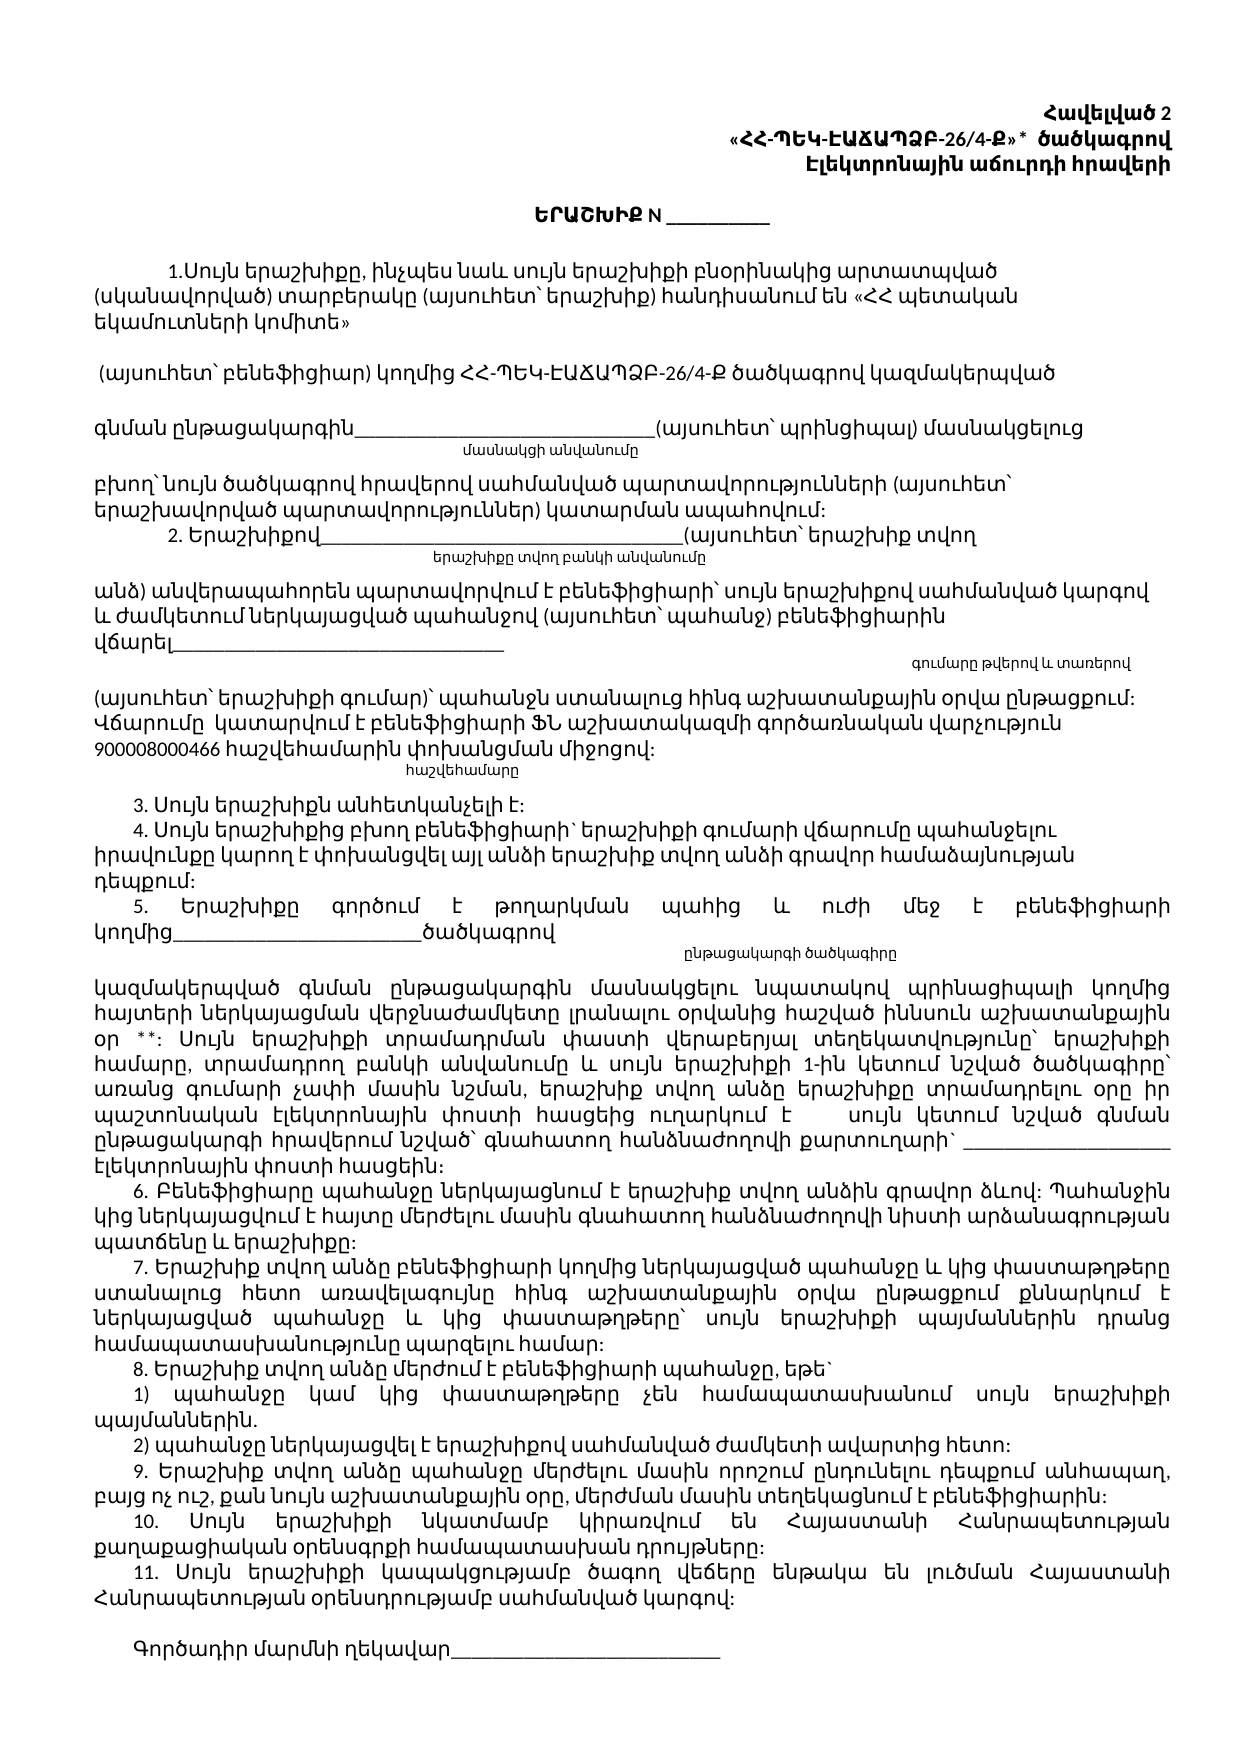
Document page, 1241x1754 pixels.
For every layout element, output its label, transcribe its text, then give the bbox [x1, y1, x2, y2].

text Գործադիր մարմնի ղեկավար__________________________ [94, 1636, 1171, 1661]
text 2. Երաշխիքով___________________________________(այսուհետ՝ երաշխիք տվող [94, 522, 1171, 548]
text 3. Սույն երաշխիքն անհետկանչելի է: [94, 792, 1171, 817]
text մասնակցի անվանումը [389, 441, 1171, 472]
text (այսուհետ՝ երաշխիքի գումար)՝ պահանջն ստանալուց հինգ աշխատանքային օրվա ընթացքում: Վճարումը կատարվում է բենեֆիցիարի ՖՆ աշխատակազմի գործառնական վարչություն 900008000466 հաշվեհամարին փոխանցման միջոցով: [94, 685, 1171, 761]
text Էլեկտրոնային աճուրդի հրավերի [94, 151, 1171, 177]
text կազմակերպված գնման ընթացակարգին մասնակցելու նպատակով պրինացիպալի կողմից հայտերի ներկայացման վերջնաժամկետը լրանալու օրվանից հաշված իննսուն աշխատանքային օր **: Սույն երաշխիքի տրամադրման փաստի վերաբերյալ տեղեկատվությունը՝ երաշխիքի համարը, տրամադրող բանկի անվանումը և սույն երաշխիքի 1-ին կետում նշված ծածկագիրը՝ առանց գումարի չափի մասին նշման, երաշխիք տվող անձը երաշխիքը տրամադրելու օրը իր պաշտոնական էլեկտրոնային փոստի հասցեից ուղարկում է սույն կետում նշված գնման ընթացակարգի հրավերում նշված՝ գնահատող հանձնաժողովի քարտուղարի` ____________________ էլեկտրոնային փոստի հասցեին։ [94, 975, 1171, 1178]
text 1) պահանջը կամ կից փաստաթղթերը չեն համապատասխանում սույն երաշխիքի պայմաններին. [94, 1382, 1171, 1432]
text հաշվեհամարը [94, 761, 1171, 792]
text բխող՝ նույն ծածկագրով հրավերով սահմանված պարտավորությունների (այսուհետ՝ երաշխավորված պարտավորություններ) կատարման ապահովում: [94, 472, 1171, 522]
text 6. Բենեֆիցիարը պահանջը ներկայացնում է երաշխիք տվող անձին գրավոր ձևով: Պահանջին կից ներկայացվում է հայտը մերժելու մասին գնահատող հանձնաժողովի նիստի արձանագրության պատճենը և երաշխիքը: [94, 1178, 1171, 1254]
text 11. Սույն երաշխիքի կապակցությամբ ծագող վեճերը ենթակա են լուծման Հայաստանի Հանրապետության օրենսդրությամբ սահմանված կարգով: [94, 1559, 1171, 1610]
text 1.Սույն երաշխիքը, ինչպես նաև սույն երաշխիքի բնօրինակից արտատպված (սկանավորված) տարբերակը (այսուհետ՝ երաշխիք) հանդիսանում են «ՀՀ պետական եկամուտների կոմիտե» [94, 258, 1171, 334]
text գնման ընթացակարգին_____________________________(այսուհետ՝ պրինցիպալ) մասնակցելուց [94, 416, 1171, 441]
text 8. Երաշխիք տվող անձը մերժում է բենեֆիցիարի պահանջը, եթե` [94, 1356, 1171, 1382]
text 2) պահանջը ներկայացվել է երաշխիքով սահմանված ժամկետի ավարտից հետո: [94, 1432, 1171, 1458]
text անձ) անվերապահորեն պարտավորվում է բենեֆիցիարի՝ սույն երաշխիքով սահմանված կարգով և ժամկետում ներկայացված պահանջով (այսուհետ՝ պահանջ) բենեֆիցիարին վճարել________________________________ [94, 578, 1171, 654]
text 5. Երաշխիքը գործում է թողարկման պահից և ուժի մեջ է բենեֆիցիարի կողմից________________________ծածկագրով [94, 893, 1171, 944]
text «ՀՀ-ՊԵԿ-ԷԱՃԱՊՁԲ-26/4-Ք»* ծածկագրով [94, 126, 1171, 151]
text (այսուհետ՝ բենեֆիցիար) կողմից ՀՀ-ՊԵԿ-ԷԱՃԱՊՁԲ-26/4-Ք ծածկագրով կազմակերպված [94, 360, 1171, 416]
text ԵՐԱՇԽԻՔ N __________ [94, 202, 1171, 227]
text երաշխիքը տվող բանկի անվանումը [94, 548, 1171, 578]
text 4. Սույն երաշխիքից բխող բենեֆիցիարի` երաշխիքի գումարի վճարումը պահանջելու իրավունքը կարող է փոխանցվել այլ անձի երաշխիք տվող անձի գրավոր համաձայնության դեպքում: [94, 817, 1171, 893]
text Հավելված 2 [94, 100, 1171, 126]
text գումարը թվերով և տառերով [831, 654, 1171, 685]
text ընթացակարգի ծածկագիրը [610, 944, 1171, 975]
text 9. Երաշխիք տվող անձը պահանջը մերժելու մասին որոշում ընդունելու դեպքում անհապաղ, բայց ոչ ուշ, քան նույն աշխատանքային օրը, մերժման մասին տեղեկացնում է բենեֆիցիարին: [94, 1458, 1171, 1509]
text 7. Երաշխիք տվող անձը բենեֆիցիարի կողմից ներկայացված պահանջը և կից փաստաթղթերը ստանալուց հետո առավելագույնը հինգ աշխատանքային օրվա ընթացքում քննարկում է ներկայացված պահանջը և կից փաստաթղթերը՝ սույն երաշխիքի պայմաններին դրանց համապատասխանությունը պարզելու համար: [94, 1254, 1171, 1356]
text 10. Սույն երաշխիքի նկատմամբ կիրառվում են Հայաստանի Հանրապետության քաղաքացիական օրենսգրքի համապատասխան դրույթները: [94, 1509, 1171, 1559]
